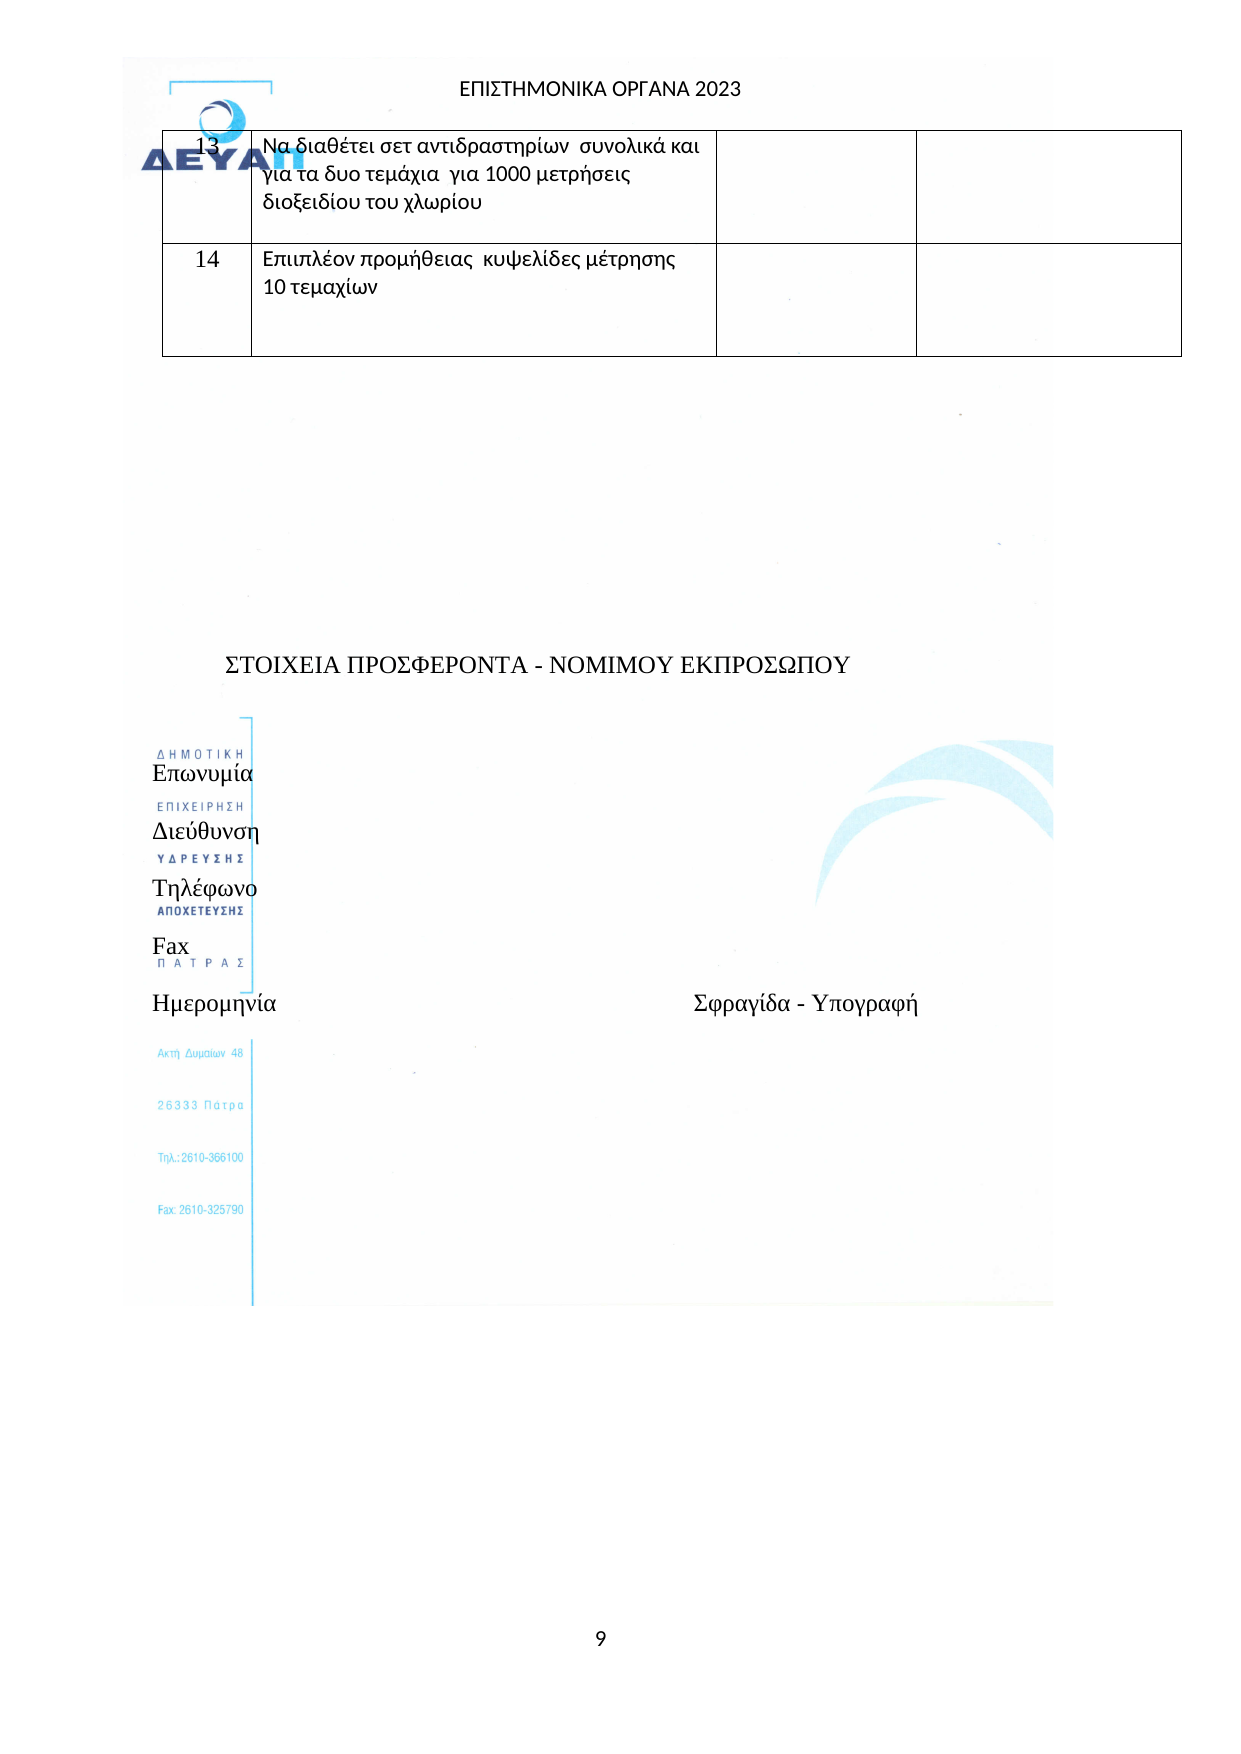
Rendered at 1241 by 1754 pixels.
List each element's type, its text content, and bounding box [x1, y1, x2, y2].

table_cell [717, 244, 916, 356]
text ΣΤΟΙΧΕΙΑ ΠΡΟΣΦΕΡΟΝΤΑ - ΝΟΜΙΜΟΥ ΕΚΠΡΟΣΩΠΟΥ [152, 651, 1053, 679]
text Fax [152, 908, 1053, 966]
table_cell Να διαθέτει σετ αντιδραστηρίων συνολικά και για τα δυο τεμάχια για 1000 μετρήσεις διοξειδίου του χλωρίου [252, 131, 716, 243]
table_cell [717, 131, 916, 243]
text Διεύθυνση [152, 793, 1053, 851]
picture [122, 57, 1054, 1306]
table_cell 14 [163, 244, 251, 356]
text Τηλέφωνο [152, 851, 1053, 908]
table_cell [917, 244, 1181, 356]
table_cell [917, 131, 1181, 243]
text Ημερομηνία Σφραγίδα - Υπογραφή [152, 966, 1053, 1023]
table_cell Επιιπλέον προμήθειας κυψελίδες μέτρησης 10 τεμαχίων [252, 244, 716, 356]
text Επωνυμία [152, 736, 1053, 793]
table_cell 13 [163, 131, 251, 243]
